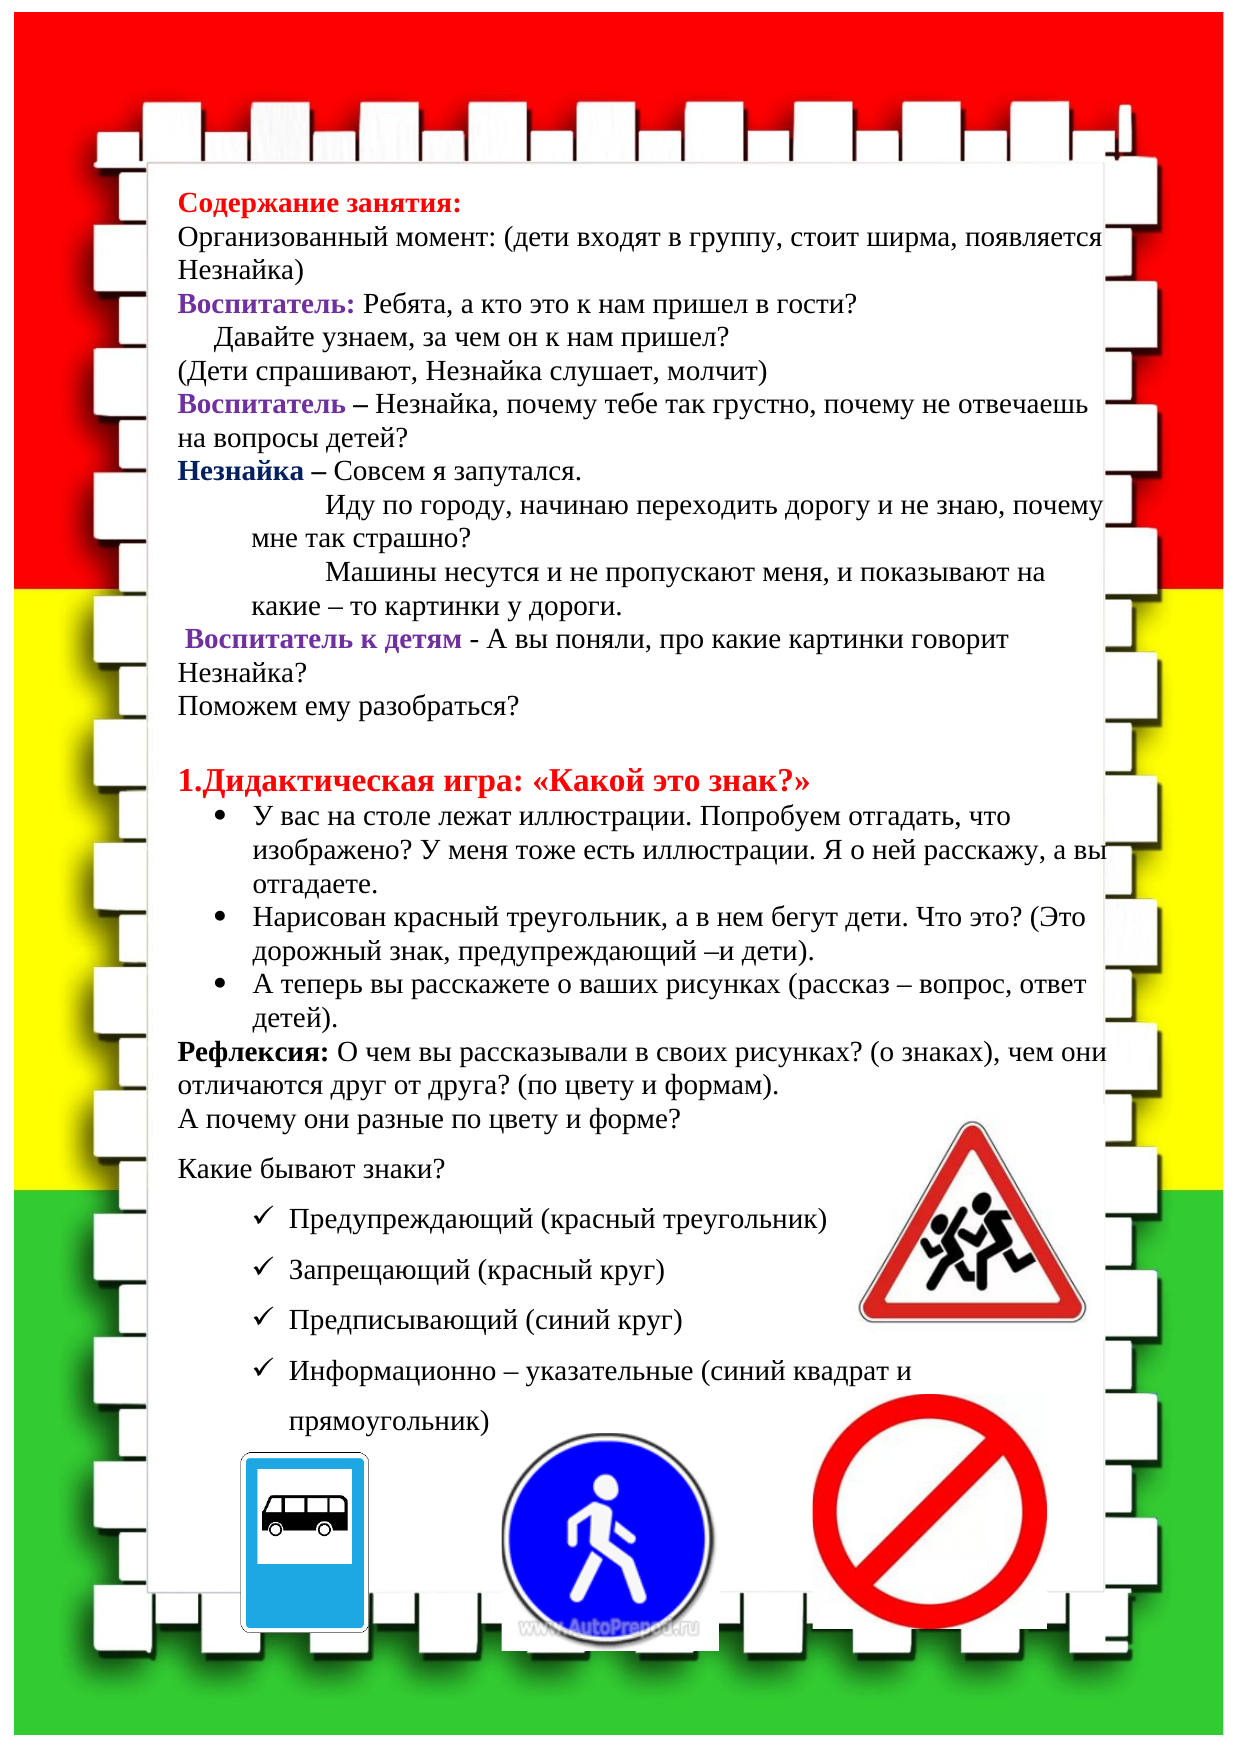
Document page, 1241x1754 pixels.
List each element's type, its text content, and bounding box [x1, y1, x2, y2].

list Информационно – указательные (синий квадрат и прямоугольник) [251, 1353, 1107, 1437]
list Воспитатель: Ребята, а кто это к нам пришел в гости? [177, 286, 1107, 319]
list Содержание занятия: [177, 185, 1107, 219]
list Воспитатель к детям - А вы поняли, про какие картинки говорит Незнайка? [177, 621, 1107, 688]
list Воспитатель – Незнайка, почему тебе так грустно, почему не отвечаешь на вопросы детей? [177, 386, 1107, 453]
list Поможем ему разобраться? [177, 688, 1107, 722]
list Незнайка – Совсем я запутался. [177, 453, 1107, 487]
list Иду по городу, начинаю переходить дорогу и не знаю, почему мне так страшно? [251, 487, 1107, 554]
list У вас на столе лежат иллюстрации. Попробуем отгадать, что изображено? У меня тоже есть иллюстрации. Я о ней расскажу, а вы отгадаете. [215, 798, 1107, 899]
list Запрещающий (красный круг) [251, 1252, 1107, 1285]
list Предупреждающий (красный треугольник) [251, 1201, 1107, 1235]
list Организованный момент: (дети входят в группу, стоит ширма, появляется Незнайка) [177, 219, 1107, 286]
list Рефлексия: О чем вы рассказывали в своих рисунках? (о знаках), чем они отличаются друг от друга? (по цвету и формам). [177, 1034, 1107, 1101]
list А теперь вы расскажете о ваших рисунках (рассказ – вопрос, ответ детей). [215, 966, 1107, 1034]
list Давайте узнаем, за чем он к нам пришел? [177, 319, 1107, 353]
picture [14, 12, 1224, 1735]
list (Дети спрашивают, Незнайка слушает, молчит) [177, 353, 1107, 386]
list Машины несутся и не пропускают меня, и показывают на какие – то картинки у дороги. [251, 554, 1107, 621]
list Предписывающий (синий круг) [251, 1302, 1107, 1336]
list Какие бывают знаки? [177, 1151, 1107, 1184]
list А почему они разные по цвету и форме? [177, 1101, 1107, 1134]
list Нарисован красный треугольник, а в нем бегут дети. Что это? (Это дорожный знак, предупреждающий –и дети). [215, 899, 1107, 966]
list 1.Дидактическая игра: «Какой это знак?» [177, 760, 1107, 798]
